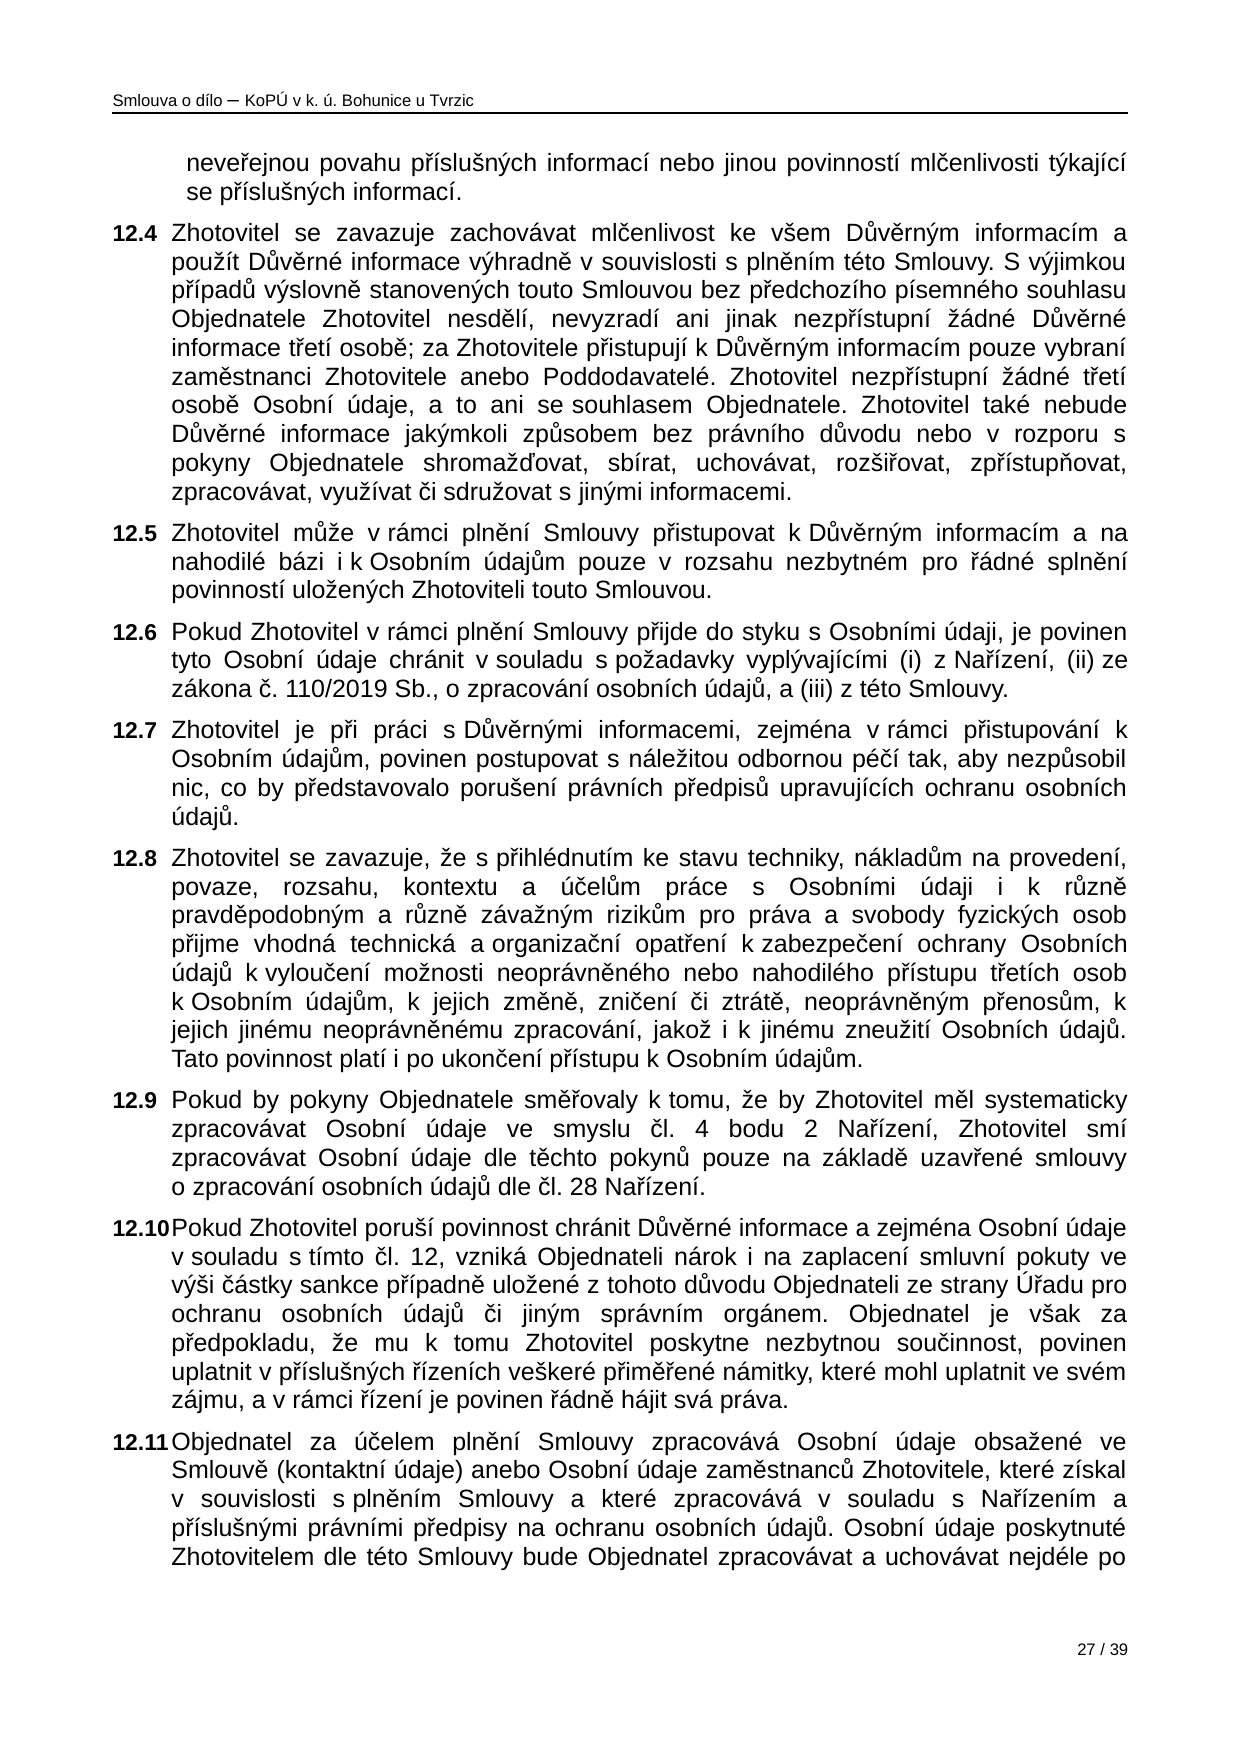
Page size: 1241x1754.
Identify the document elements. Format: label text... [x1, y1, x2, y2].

text Zhotovitel je při práci s Důvěrnými informacemi, zejména v rámci přistupování k Osobním údajům, povinen postupovat s náležitou odbornou péčí tak, aby nezpůsobil nic, co by představovalo porušení právních předpisů upravujících ochranu osobních údajů. [112, 715, 1128, 830]
text Zhotovitel může v rámci plnění Smlouvy přistupovat k Důvěrným informacím a na nahodilé bázi i k Osobním údajům pouze v rozsahu nezbytném pro řádné splnění povinností uložených Zhotoviteli touto Smlouvou. [112, 518, 1128, 604]
text Pokud Zhotovitel v rámci plnění Smlouvy přijde do styku s Osobními údaji, je povinen tyto Osobní údaje chránit v souladu s požadavky vyplývajícími (i) z Nařízení, (ii) ze zákona č. 110/2019 Sb., o zpracování osobních údajů, a (iii) z této Smlouvy. [112, 616, 1128, 703]
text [112, 1426, 1128, 1570]
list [142, 148, 1128, 205]
text Pokud by pokyny Objednatele směřovaly k tomu, že by Zhotovitel měl systematicky zpracovávat Osobní údaje ve smyslu čl. 4 bodu 2 Nařízení, Zhotovitel smí zpracovávat Osobní údaje dle těchto pokynů pouze na základě uzavřené smlouvy o zpracování osobních údajů dle čl. 28 Nařízení. [112, 1085, 1128, 1200]
text Pokud Zhotovitel poruší povinnost chránit Důvěrné informace a zejména Osobní údaje v souladu s tímto čl. 12, vzniká Objednateli nárok i na zaplacení smluvní pokuty ve výši částky sankce případně uložené z tohoto důvodu Objednateli ze strany Úřadu pro ochranu osobních údajů či jiným správním orgánem. Objednatel je však za předpokladu, že mu k tomu Zhotovitel poskytne nezbytnou součinnost, povinen uplatnit v příslušných řízeních veškeré přiměřené námitky, které mohl uplatnit ve svém zájmu, a v rámci řízení je povinen řádně hájit svá práva. [112, 1213, 1128, 1414]
text Zhotovitel se zavazuje, že s přihlédnutím ke stavu techniky, nákladům na provedení, povaze, rozsahu, kontextu a účelům práce s Osobními údaji i k různě pravděpodobným a různě závažným rizikům pro práva a svobody fyzických osob přijme vhodná technická a organizační opatření k zabezpečení ochrany Osobních údajů k vyloučení možnosti neoprávněného nebo nahodilého přístupu třetích osob k Osobním údajům, k jejich změně, zničení či ztrátě, neoprávněným přenosům, k jejich jinému neoprávněnému zpracování, jakož i k jinému zneužití Osobních údajů. Tato povinnost platí i po ukončení přístupu k Osobním údajům. [112, 843, 1128, 1073]
text Zhotovitel se zavazuje zachovávat mlčenlivost ke všem Důvěrným informacím a použít Důvěrné informace výhradně v souvislosti s plněním této Smlouvy. S výjimkou případů výslovně stanovených touto Smlouvou bez předchozího písemného souhlasu Objednatele Zhotovitel nesdělí, nevyzradí ani jinak nezpřístupní žádné Důvěrné informace třetí osobě; za Zhotovitele přistupují k Důvěrným informacím pouze vybraní zaměstnanci Zhotovitele anebo Poddodavatelé. Zhotovitel nezpřístupní žádné třetí osobě Osobní údaje, a to ani se souhlasem Objednatele. Zhotovitel také nebude Důvěrné informace jakýmkoli způsobem bez právního důvodu nebo v rozporu s pokyny Objednatele shromažďovat, sbírat, uchovávat, rozšiřovat, zpřístupňovat, zpracovávat, využívat či sdružovat s jinými informacemi. [112, 218, 1128, 505]
